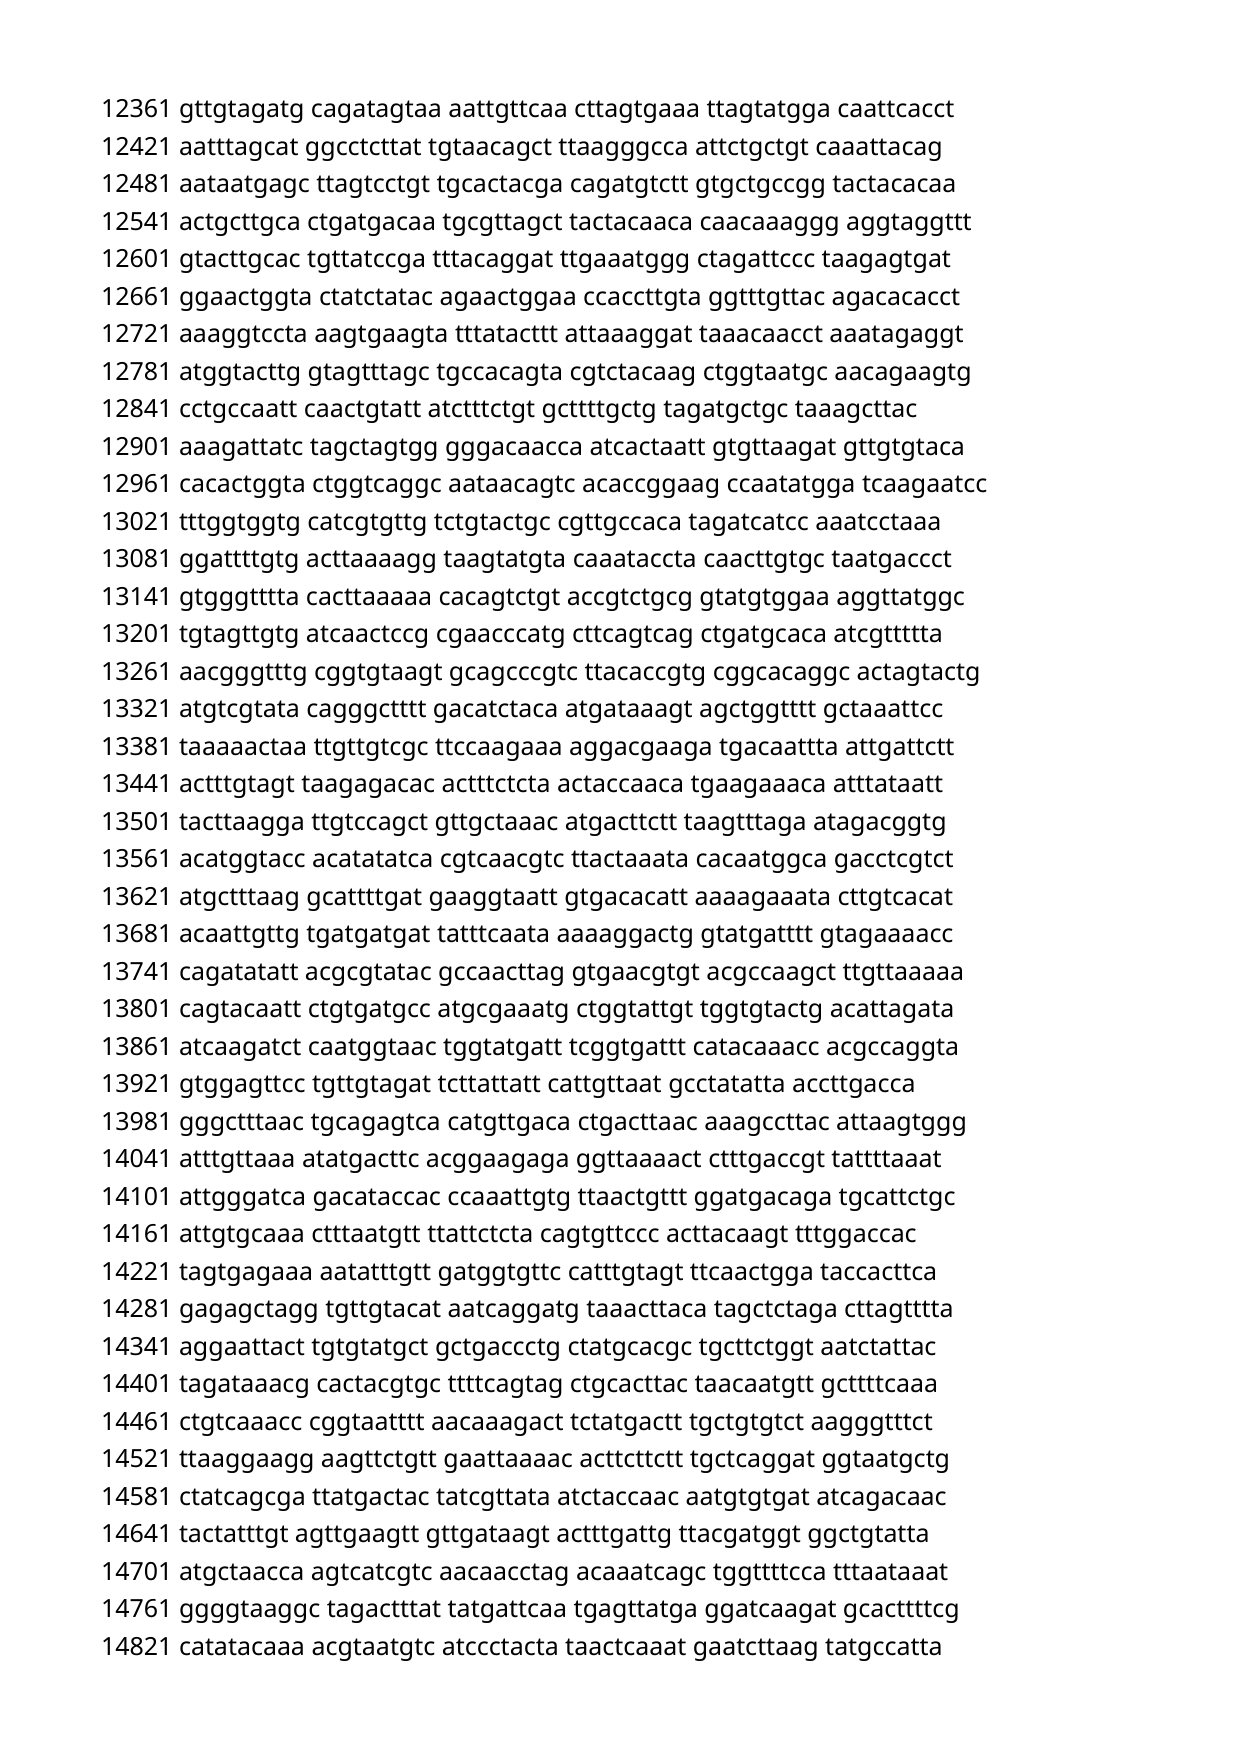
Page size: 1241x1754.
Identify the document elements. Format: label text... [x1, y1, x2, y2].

text 14041 atttgttaaa atatgacttc acggaagaga ggttaaaact ctttgaccgt tattttaaat [75, 1139, 1165, 1177]
text 13741 cagatatatt acgcgtatac gccaacttag gtgaacgtgt acgccaagct ttgttaaaaa [75, 952, 1165, 989]
text 12421 aatttagcat ggcctcttat tgtaacagct ttaagggcca attctgctgt caaattacag [75, 127, 1165, 164]
text 12481 aataatgagc ttagtcctgt tgcactacga cagatgtctt gtgctgccgg tactacacaa [75, 164, 1165, 202]
text 14641 tactatttgt agttgaagtt gttgataagt actttgattg ttacgatggt ggctgtatta [75, 1514, 1165, 1552]
text 14521 ttaaggaagg aagttctgtt gaattaaaac acttcttctt tgctcaggat ggtaatgctg [75, 1439, 1165, 1477]
text 13381 taaaaactaa ttgttgtcgc ttccaagaaa aggacgaaga tgacaattta attgattctt [75, 727, 1165, 764]
text 12841 cctgccaatt caactgtatt atctttctgt gcttttgctg tagatgctgc taaagcttac [75, 389, 1165, 427]
text 13021 tttggtggtg catcgtgttg tctgtactgc cgttgccaca tagatcatcc aaatcctaaa [75, 502, 1165, 539]
text 12781 atggtacttg gtagtttagc tgccacagta cgtctacaag ctggtaatgc aacagaagtg [75, 352, 1165, 389]
text 14341 aggaattact tgtgtatgct gctgaccctg ctatgcacgc tgcttctggt aatctattac [75, 1327, 1165, 1364]
text 14221 tagtgagaaa aatatttgtt gatggtgttc catttgtagt ttcaactgga taccacttca [75, 1252, 1165, 1289]
text 13561 acatggtacc acatatatca cgtcaacgtc ttactaaata cacaatggca gacctcgtct [75, 839, 1165, 877]
text 12601 gtacttgcac tgttatccga tttacaggat ttgaaatggg ctagattccc taagagtgat [75, 239, 1165, 277]
text 13201 tgtagttgtg atcaactccg cgaacccatg cttcagtcag ctgatgcaca atcgttttta [75, 614, 1165, 652]
text 14701 atgctaacca agtcatcgtc aacaacctag acaaatcagc tggttttcca tttaataaat [75, 1552, 1165, 1589]
text 13801 cagtacaatt ctgtgatgcc atgcgaaatg ctggtattgt tggtgtactg acattagata [75, 989, 1165, 1027]
text 14761 ggggtaaggc tagactttat tatgattcaa tgagttatga ggatcaagat gcacttttcg [75, 1589, 1165, 1627]
text 13261 aacgggtttg cggtgtaagt gcagcccgtc ttacaccgtg cggcacaggc actagtactg [75, 652, 1165, 689]
text 13621 atgctttaag gcattttgat gaaggtaatt gtgacacatt aaaagaaata cttgtcacat [75, 877, 1165, 914]
text 14401 tagataaacg cactacgtgc ttttcagtag ctgcacttac taacaatgtt gcttttcaaa [75, 1364, 1165, 1402]
text 14581 ctatcagcga ttatgactac tatcgttata atctaccaac aatgtgtgat atcagacaac [75, 1477, 1165, 1514]
text 13141 gtgggtttta cacttaaaaa cacagtctgt accgtctgcg gtatgtggaa aggttatggc [75, 577, 1165, 614]
text 13441 actttgtagt taagagacac actttctcta actaccaaca tgaagaaaca atttataatt [75, 764, 1165, 802]
text 12961 cacactggta ctggtcaggc aataacagtc acaccggaag ccaatatgga tcaagaatcc [75, 464, 1165, 502]
text 12661 ggaactggta ctatctatac agaactggaa ccaccttgta ggtttgttac agacacacct [75, 277, 1165, 314]
text 13321 atgtcgtata cagggctttt gacatctaca atgataaagt agctggtttt gctaaattcc [75, 689, 1165, 727]
text 13981 gggctttaac tgcagagtca catgttgaca ctgacttaac aaagccttac attaagtggg [75, 1102, 1165, 1139]
text 12721 aaaggtccta aagtgaagta tttatacttt attaaaggat taaacaacct aaatagaggt [75, 314, 1165, 352]
text 12361 gttgtagatg cagatagtaa aattgttcaa cttagtgaaa ttagtatgga caattcacct [75, 89, 1165, 127]
text 13861 atcaagatct caatggtaac tggtatgatt tcggtgattt catacaaacc acgccaggta [75, 1027, 1165, 1064]
text 14161 attgtgcaaa ctttaatgtt ttattctcta cagtgttccc acttacaagt tttggaccac [75, 1214, 1165, 1252]
text 14101 attgggatca gacataccac ccaaattgtg ttaactgttt ggatgacaga tgcattctgc [75, 1177, 1165, 1214]
text 12901 aaagattatc tagctagtgg gggacaacca atcactaatt gtgttaagat gttgtgtaca [75, 427, 1165, 464]
text 13921 gtggagttcc tgttgtagat tcttattatt cattgttaat gcctatatta accttgacca [75, 1064, 1165, 1102]
text 13501 tacttaagga ttgtccagct gttgctaaac atgacttctt taagtttaga atagacggtg [75, 802, 1165, 839]
text 14821 catatacaaa acgtaatgtc atccctacta taactcaaat gaatcttaag tatgccatta [75, 1627, 1165, 1664]
text 13681 acaattgttg tgatgatgat tatttcaata aaaaggactg gtatgatttt gtagaaaacc [75, 914, 1165, 952]
text 13081 ggattttgtg acttaaaagg taagtatgta caaataccta caacttgtgc taatgaccct [75, 539, 1165, 577]
text 12541 actgcttgca ctgatgacaa tgcgttagct tactacaaca caacaaaggg aggtaggttt [75, 202, 1165, 239]
text 14461 ctgtcaaacc cggtaatttt aacaaagact tctatgactt tgctgtgtct aagggtttct [75, 1402, 1165, 1439]
text 14281 gagagctagg tgttgtacat aatcaggatg taaacttaca tagctctaga cttagtttta [75, 1289, 1165, 1327]
